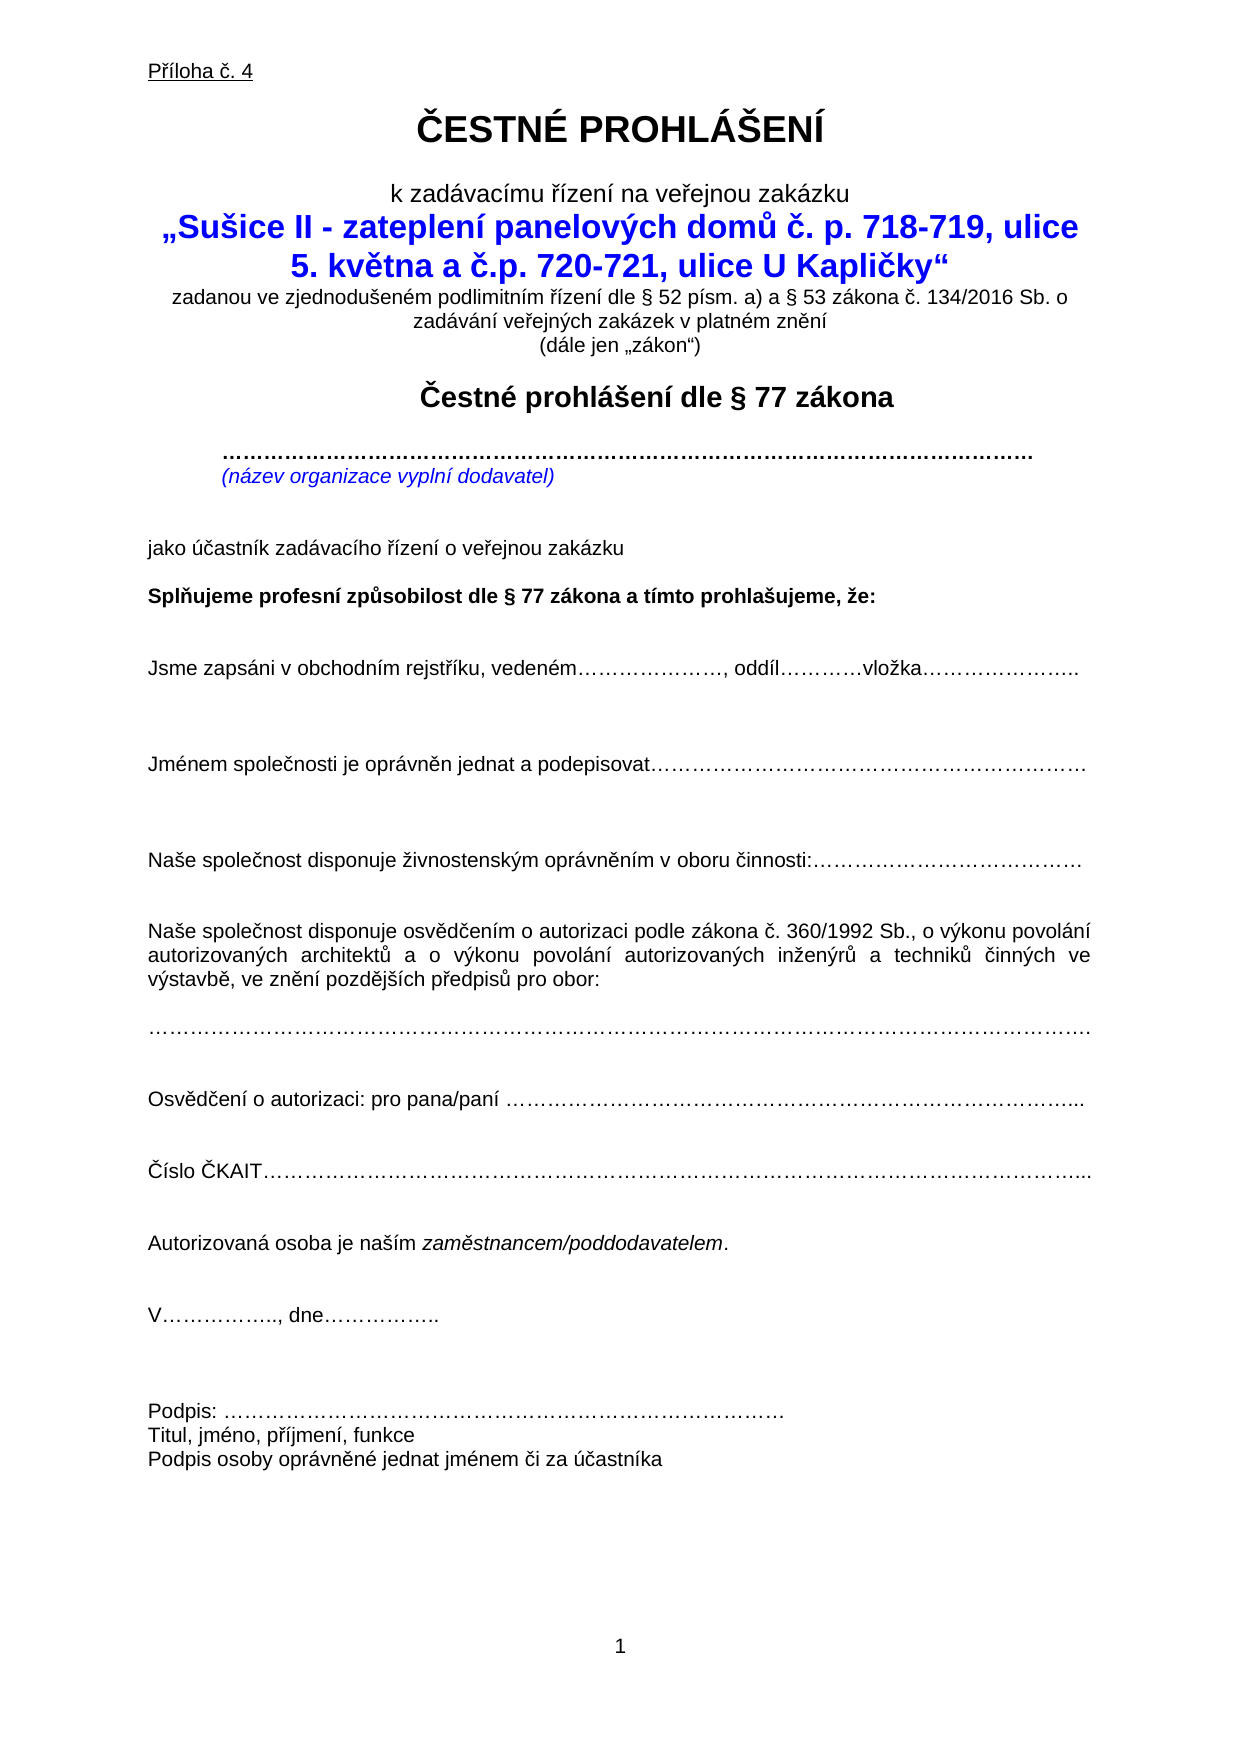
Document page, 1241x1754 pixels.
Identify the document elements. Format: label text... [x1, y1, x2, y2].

text jako účastník zadávacího řízení o veřejnou zakázku [148, 536, 1092, 560]
text ………………………………………………………………………………………………………………………. [148, 1015, 1092, 1039]
text Splňujeme profesní způsobilost dle § 77 zákona a tímto prohlašujeme, že: [148, 584, 1092, 608]
text Příloha č. 4 [148, 59, 1092, 83]
text „Sušice II - zateplení panelových domů č. p. 718-719, ulice 5. května a č.p. 720-721, ulice U Kapličky“ [148, 208, 1092, 284]
text Autorizovaná osoba je naším zaměstnancem/poddodavatelem. [148, 1231, 1092, 1255]
text Jménem společnosti je oprávněn jednat a podepisovat……………………………………………………… [148, 752, 1092, 776]
subtitle Čestné prohlášení [148, 107, 1092, 150]
text k zadávacímu řízení na veřejnou zakázku [148, 179, 1092, 208]
text Podpis: ……………………………………………………………………… [148, 1398, 1092, 1422]
text Podpis osoby oprávněné jednat jménem či za účastníka [148, 1446, 1092, 1470]
text ……………………………………………………………………………………………………… (název organizace vyplní dodavatel) [221, 440, 1092, 488]
text Naše společnost disponuje osvědčením o autorizaci podle zákona č. 360/1992 Sb., o výkonu povolání autorizovaných architektů a o výkonu povolání autorizovaných inženýrů a techniků činných ve výstavbě, ve znění pozdějších předpisů pro obor: [148, 919, 1092, 991]
text Naše společnost disponuje živnostenským oprávněním v oboru činnosti:………………………………… [148, 847, 1092, 871]
text Číslo ČKAIT………………………………………………………………………………………………………... [148, 1159, 1092, 1183]
text Titul, jméno, příjmení, funkce [148, 1422, 1092, 1446]
text zadanou ve zjednodušeném podlimitním řízení dle § 52 písm. a) a § 53 zákona č. 134/2016 Sb. o zadávání veřejných zakázek v platném znění [148, 284, 1092, 332]
text Čestné prohlášení dle § 77 zákona [221, 380, 1092, 414]
text V…………….., dne…………….. [148, 1303, 1092, 1327]
text Jsme zapsáni v obchodním rejstříku, vedeném…………………, oddíl…………vložka………………….. [148, 656, 1092, 680]
text Osvědčení o autorizaci: pro pana/paní ………………………………………………………………………... [148, 1087, 1092, 1111]
text (dále jen „zákon“) [148, 332, 1092, 356]
